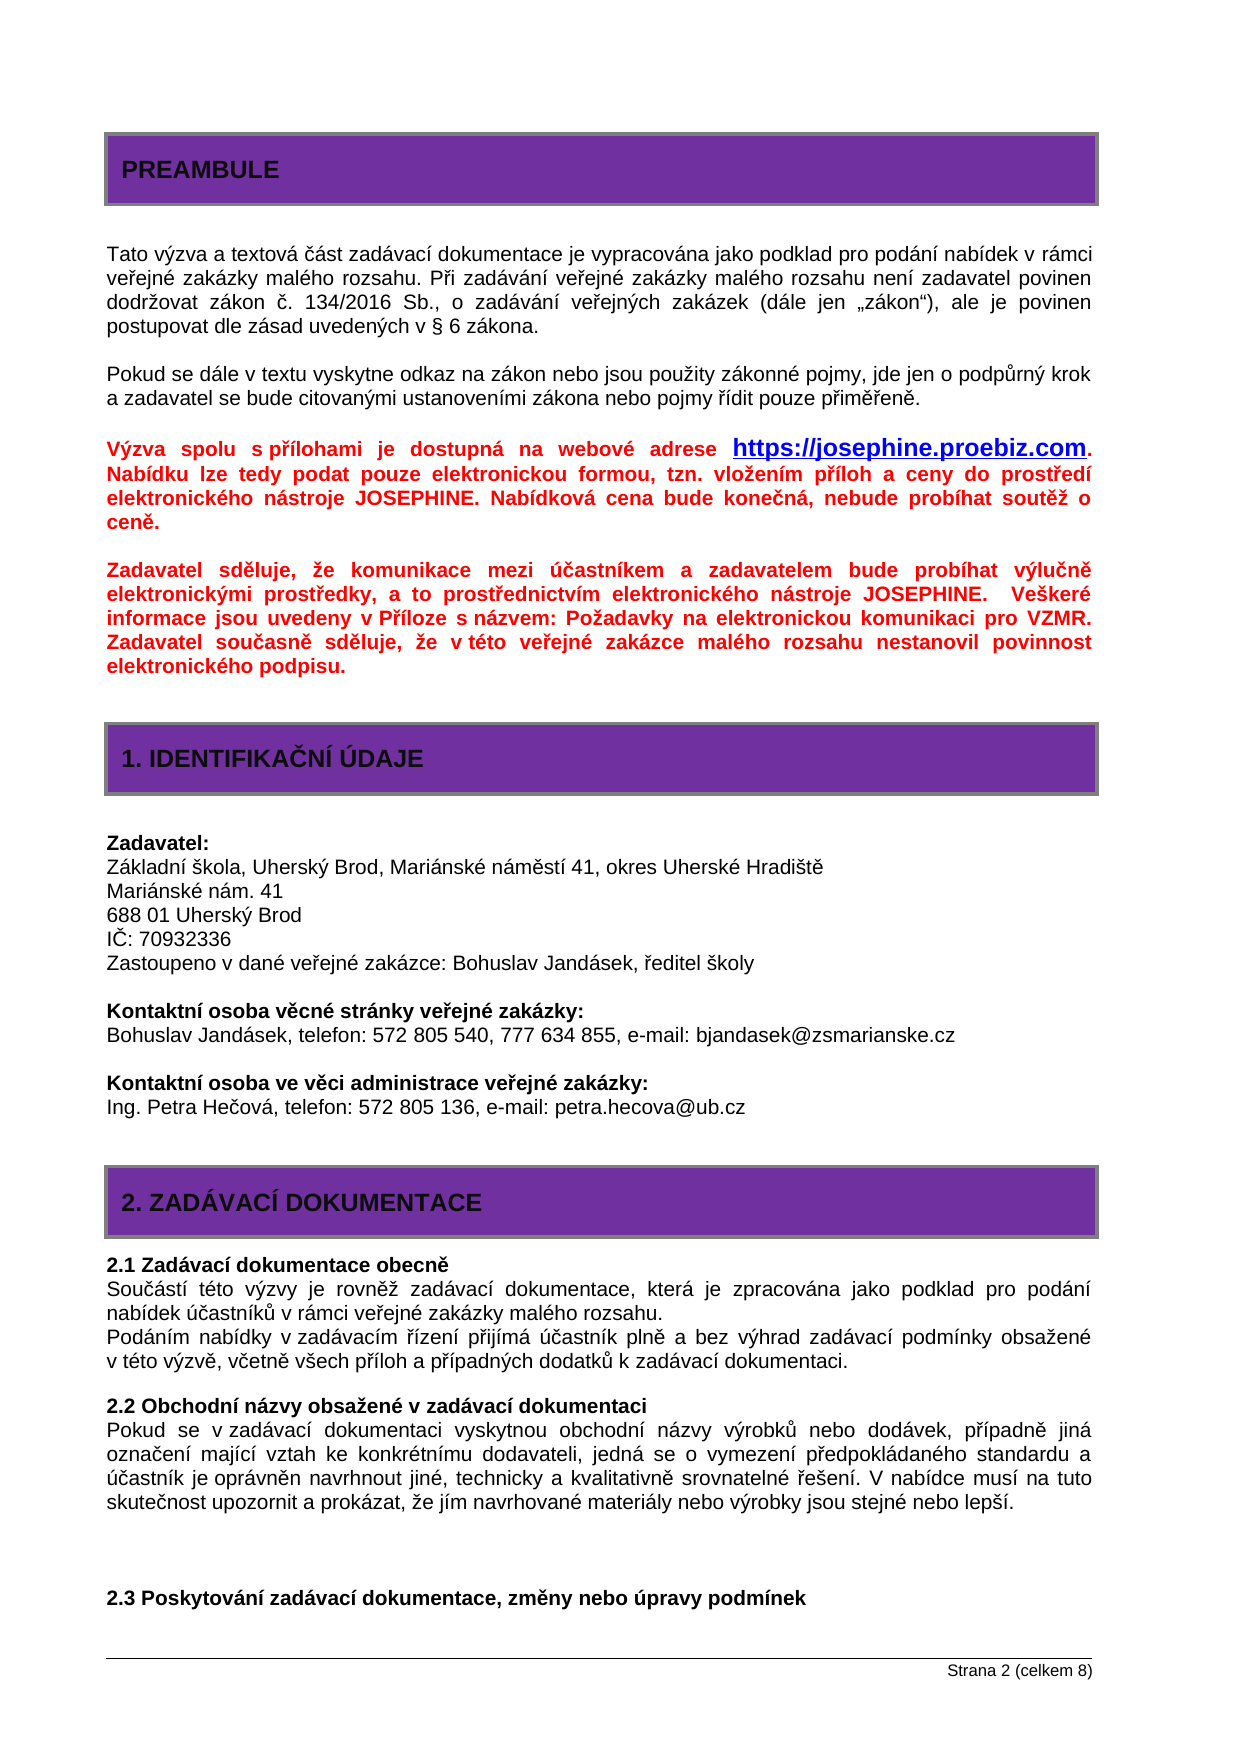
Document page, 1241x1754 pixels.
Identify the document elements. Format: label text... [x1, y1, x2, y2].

text Mariánské nám. 41 [106, 879, 1092, 903]
text Ing. Petra Hečová, telefon: 572 805 136, e-mail: petra.hecova@ub.cz [106, 1094, 1092, 1118]
text Pokud se dále v textu vyskytne odkaz na zákon nebo jsou použity zákonné pojmy, jde jen o podpůrný krok a zadavatel se bude citovanými ustanoveními zákona nebo pojmy řídit pouze přiměřeně. [106, 361, 1092, 409]
text 2.2 Obchodní názvy obsažené v zadávací dokumentaci [106, 1394, 1092, 1418]
text Kontaktní osoba věcné stránky veřejné zakázky: [106, 999, 1092, 1023]
text 688 01 Uherský Brod [106, 903, 1092, 927]
text Zastoupeno v dané veřejné zakázce: Bohuslav Jandásek, ředitel školy [106, 951, 1092, 975]
text Zadavatel: [106, 831, 1092, 855]
text Zadavatel sděluje, že komunikace mezi účastníkem a zadavatelem bude probíhat výlučně elektronickými prostředky, a to prostřednictvím elektronického nástroje JOSEPHINE. Veškeré informace jsou uvedeny v Příloze s názvem: Požadavky na elektronickou komunikaci pro VZMR. Zadavatel současně sděluje, že v této veřejné zakázce malého rozsahu nestanovil povinnost elektronického podpisu. [106, 558, 1092, 678]
text 2.3 Poskytování zadávací dokumentace, změny nebo úpravy podmínek [106, 1586, 1092, 1609]
text Pokud se v zadávací dokumentaci vyskytnou obchodní názvy výrobků nebo dodávek, případně jiná označení mající vztah ke konkrétnímu dodavateli, jedná se o vymezení předpokládaného standardu a účastník je oprávněn navrhnout jiné, technicky a kvalitativně srovnatelné řešení. V nabídce musí na tuto skutečnost upozornit a prokázat, že jím navrhované materiály nebo výrobky jsou stejné nebo lepší. [106, 1418, 1092, 1514]
text 2.1 Zadávací dokumentace obecně [106, 1253, 1092, 1277]
text IČ: 70932336 [106, 927, 1092, 951]
text Součástí této výzvy je rovněž zadávací dokumentace, která je zpracována jako podklad pro podání nabídek účastníků v rámci veřejné zakázky malého rozsahu. [106, 1277, 1092, 1324]
text Tato výzva a textová část zadávací dokumentace je vypracována jako podklad pro podání nabídek v rámci veřejné zakázky malého rozsahu. Při zadávání veřejné zakázky malého rozsahu není zadavatel povinen dodržovat zákon č. 134/2016 Sb., o zadávání veřejných zakázek (dále jen „zákon“), ale je povinen postupovat dle zásad uvedených v § 6 zákona. [106, 242, 1092, 337]
text Bohuslav Jandásek, telefon: 572 805 540, 777 634 855, e-mail: bjandasek@zsmarianske.cz [106, 1023, 1092, 1047]
text Podáním nabídky v zadávacím řízení přijímá účastník plně a bez výhrad zadávací podmínky obsažené v této výzvě, včetně všech příloh a případných dodatků k zadávací dokumentaci. [106, 1324, 1092, 1372]
text Základní škola, Uherský Brod, Mariánské náměstí 41, okres Uherské Hradiště [106, 855, 1092, 879]
text Kontaktní osoba ve věci administrace veřejné zakázky: [106, 1071, 1092, 1094]
text Výzva spolu s přílohami je dostupná na webové adrese https://josephine.proebiz.com. Nabídku lze tedy podat pouze elektronickou formou, tzn. vložením příloh a ceny do prostředí elektronického nástroje JOSEPHINE. Nabídková cena bude konečná, nebude probíhat soutěž o ceně. [106, 433, 1092, 534]
